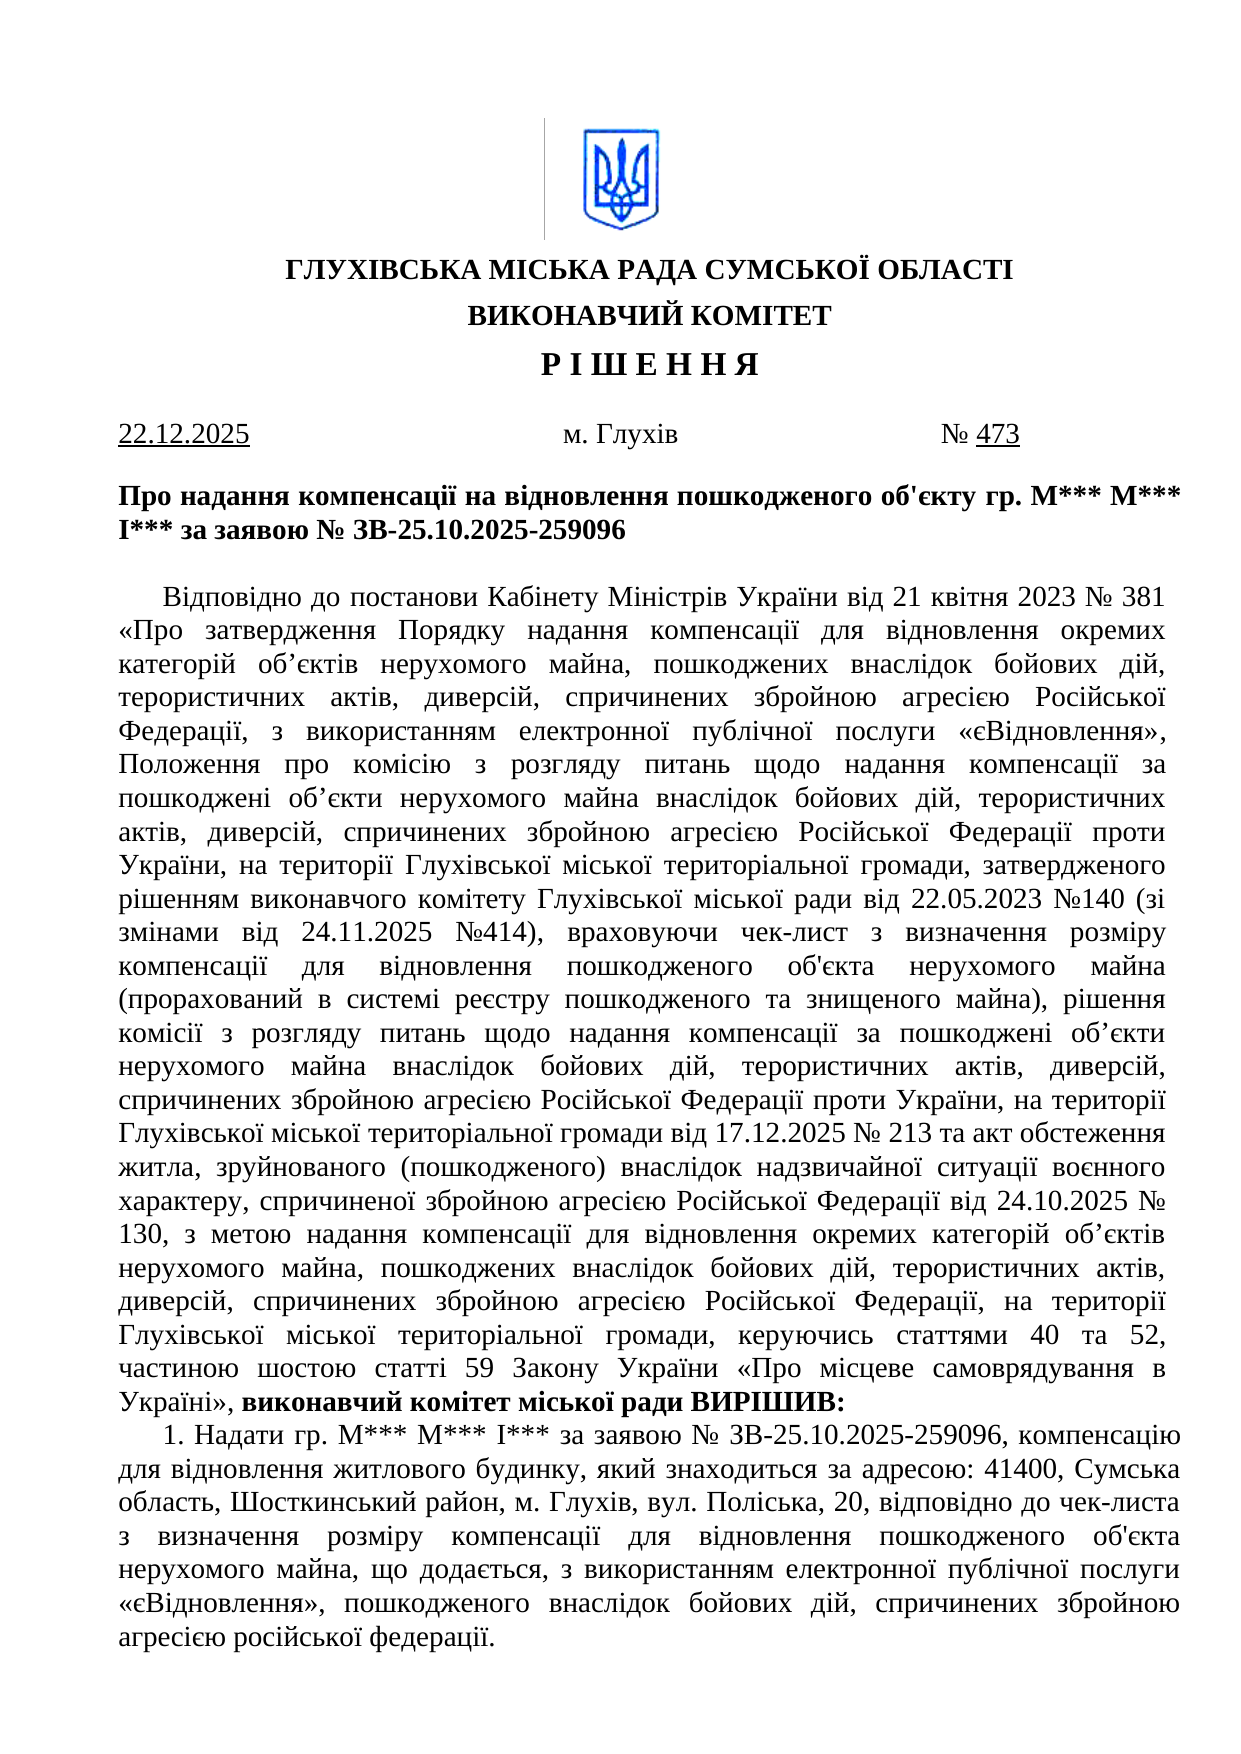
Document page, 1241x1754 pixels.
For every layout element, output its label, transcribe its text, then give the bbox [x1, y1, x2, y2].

text Відповідно до постанови Кабінету Міністрів України від 21 квітня 2023 № 381 «Про затвердження Порядку надання компенсації для відновлення окремих категорій об’єктів нерухомого майна, пошкоджених внаслідок бойових дій, терористичних актів, диверсій, спричинених збройною агресією Російської Федерації, з використанням електронної публічної послуги «єВідновлення», Положення про комісію з розгляду питань щодо надання компенсації за пошкоджені об’єкти нерухомого майна внаслідок бойових дій, терористичних актів, диверсій, спричинених збройною агресією Російської Федерації проти України, на території Глухівської міської територіальної громади, затвердженого рішенням виконавчого комітету Глухівської міської ради від 22.05.2023 №140 (зі змінами від 24.11.2025 №414), враховуючи чек-лист з визначення розміру компенсації для відновлення пошкодженого об'єкта нерухомого майна (прорахований в системі реєстру пошкодженого та знищеного майна), рішення комісії з розгляду питань щодо надання компенсації за пошкоджені об’єкти нерухомого майна внаслідок бойових дій, терористичних актів, диверсій, спричинених збройною агресією Російської Федерації проти України, на території Глухівської міської територіальної громади від 17.12.2025 № 213 та акт обстеження житла, зруйнованого (пошкодженого) внаслідок надзвичайної ситуації воєнного характеру, спричиненої збройною агресією Російської Федерації від 24.10.2025 № 130, з метою надання компенсації для відновлення окремих категорій об’єктів нерухомого майна, пошкоджених внаслідок бойових дій, терористичних актів, диверсій, спричинених збройною агресією Російської Федерації, на території Глухівської міської територіальної громади, керуючись статтями 40 та 52, частиною шостою статті 59 Закону України «Про місцеве самоврядування в Україні», виконавчий комітет міської ради ВИРІШИВ: [118, 579, 1167, 1417]
subtitle ВИКОНАВЧИЙ КОМІТЕТ [118, 298, 1181, 332]
subtitle Про надання компенсації на відновлення пошкодженого об'єкту гр. М*** М*** І*** за заявою № ЗВ-25.10.2025-259096 [353, 478, 1181, 545]
picture [544, 118, 696, 240]
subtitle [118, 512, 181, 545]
subtitle Р І Ш Е Н Н Я [118, 344, 1181, 382]
subtitle ГЛУХІВСЬКА МІСЬКА РАДА СУМСЬКОЇ ОБЛАСТІ [118, 252, 1181, 286]
text 1. Надати гр. М*** М*** І*** за заявою № ЗВ-25.10.2025-259096, компенсацію для відновлення житлового будинку, який знаходиться за адресою: 41400, Сумська область, Шосткинський район, м. Глухів, вул. Поліська, 20, відповідно до чек-листа з визначення розміру компенсації для відновлення пошкодженого об'єкта нерухомого майна, що додається, з використанням електронної публічної послуги «єВідновлення», пошкодженого внаслідок бойових дій, спричинених збройною агресією російської федерації. [118, 1417, 1181, 1652]
subtitle 22.12.2025 м. Глухів № 473 [118, 416, 1181, 449]
